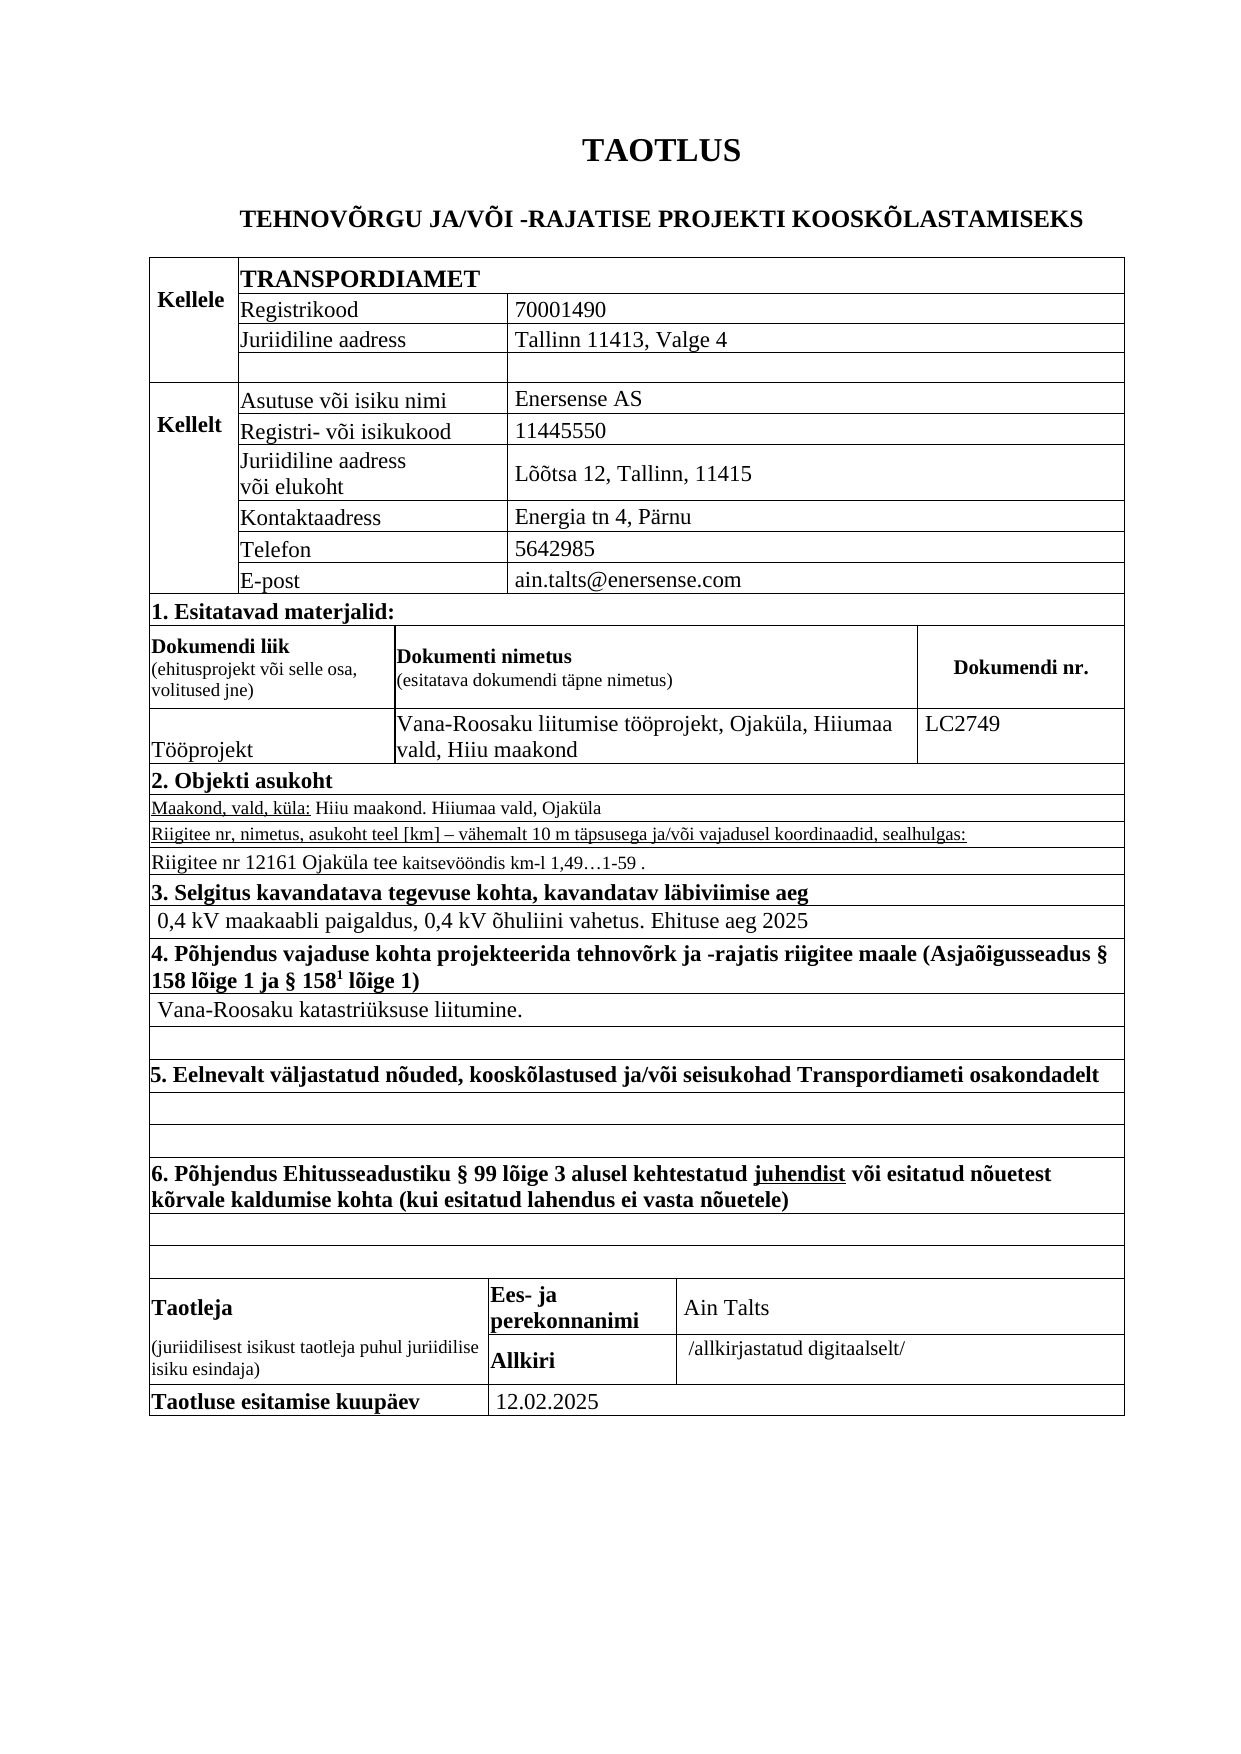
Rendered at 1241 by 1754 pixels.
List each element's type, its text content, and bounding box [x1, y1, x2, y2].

table_cell Dokumendi liik (ehitusprojekt või selle osa, volitused jne) [150, 626, 394, 707]
table_cell Asutuse või isiku nimi [239, 383, 507, 413]
table_cell Dokumenti nimetus (esitatava dokumendi täpne nimetus) [396, 626, 917, 707]
table_cell 1. Esitatavad materjalid: [150, 594, 1124, 624]
table_cell [150, 1246, 1124, 1278]
table_cell Allkiri [489, 1335, 676, 1384]
table_cell Enersense AS [508, 383, 1124, 413]
table_header Kellele [150, 258, 238, 382]
table_cell Vana-Roosaku katastriüksuse liitumine. [150, 994, 1124, 1026]
table_cell Juriidiline aadress [239, 324, 507, 352]
table_cell [150, 1214, 1124, 1245]
table_cell Riigitee nr, nimetus, asukoht teel [km] – vähemalt 10 m täpsusega ja/või vajadusel koordinaadid, sealhulgas: [150, 822, 1124, 847]
text TAOTLUS [177, 130, 1146, 168]
table_cell 5642985 [508, 532, 1124, 562]
table_cell 11445550 [508, 414, 1124, 444]
table_cell LC2749 [918, 709, 1124, 763]
table_header TRANSPORDIAMET [239, 258, 1124, 293]
table_cell Taotleja [150, 1279, 488, 1333]
table_cell 4. Põhjendus vajaduse kohta projekteerida tehnovõrk ja -rajatis riigitee maale (Asjaõigusseadus § 158 lõige 1 ja § 1581 lõige 1) [150, 939, 1124, 993]
table_cell Ain Talts [677, 1279, 1124, 1333]
table_cell Maakond, vald, küla: Hiiu maakond. Hiiumaa vald, Ojaküla [150, 795, 1124, 821]
table_cell Tööprojekt [150, 709, 394, 763]
table_cell Tallinn 11413, Valge 4 [508, 324, 1124, 352]
table_cell E-post [239, 563, 507, 593]
table_cell Registrikood [239, 294, 507, 322]
table_cell 5. Eelnevalt väljastatud nõuded, kooskõlastused ja/või seisukohad Transpordiameti osakondadelt [150, 1060, 1124, 1092]
table_cell 12.02.2025 [489, 1385, 1124, 1415]
table_cell [150, 1093, 1124, 1124]
table_cell Registri- või isikukood [239, 414, 507, 444]
table_cell 6. Põhjendus Ehitusseadustiku § 99 lõige 3 alusel kehtestatud juhendist või esitatud nõuetest kõrvale kaldumise kohta (kui esitatud lahendus ei vasta nõuetele) [150, 1158, 1124, 1212]
table_cell Telefon [239, 532, 507, 562]
table_cell Taotluse esitamise kuupäev [150, 1385, 488, 1415]
table_cell Dokumendi nr. [918, 626, 1124, 707]
table_cell ain.talts@enersense.com [508, 563, 1124, 593]
text TEHNOVÕRGU JA/VÕI -RAJATISE PROJEKTI KOOSKÕLASTAMISEKS [177, 204, 1146, 233]
table_cell [239, 353, 507, 382]
table_cell [150, 1125, 1124, 1157]
table_cell 2. Objekti asukoht [150, 764, 1124, 794]
table_cell Kontaktaadress [239, 501, 507, 531]
table_cell 70001490 [508, 294, 1124, 322]
table_cell (juriidilisest isikust taotleja puhul juriidilise isiku esindaja) [150, 1334, 488, 1384]
table_cell Vana-Roosaku liitumise tööprojekt, Ojaküla, Hiiumaa vald, Hiiu maakond [396, 709, 917, 763]
table_cell Juriidiline aadress või elukoht [239, 445, 507, 499]
table_cell /allkirjastatud digitaalselt/ [677, 1335, 1124, 1384]
table_cell 0,4 kV maakaabli paigaldus, 0,4 kV õhuliini vahetus. Ehituse aeg 2025 [150, 906, 1124, 938]
table_cell Lõõtsa 12, Tallinn, 11415 [508, 445, 1124, 499]
table_cell Ees- ja perekonnanimi [489, 1279, 676, 1333]
table_cell [508, 353, 1124, 382]
table_cell 3. Selgitus kavandatava tegevuse kohta, kavandatav läbiviimise aeg [150, 875, 1124, 905]
table_cell Riigitee nr 12161 Ojaküla tee kaitsevööndis km-l 1,49…1-59 . [150, 848, 1124, 874]
table_cell Energia tn 4, Pärnu [508, 501, 1124, 531]
table_cell [150, 1027, 1124, 1059]
table_cell Kellelt [150, 383, 238, 593]
